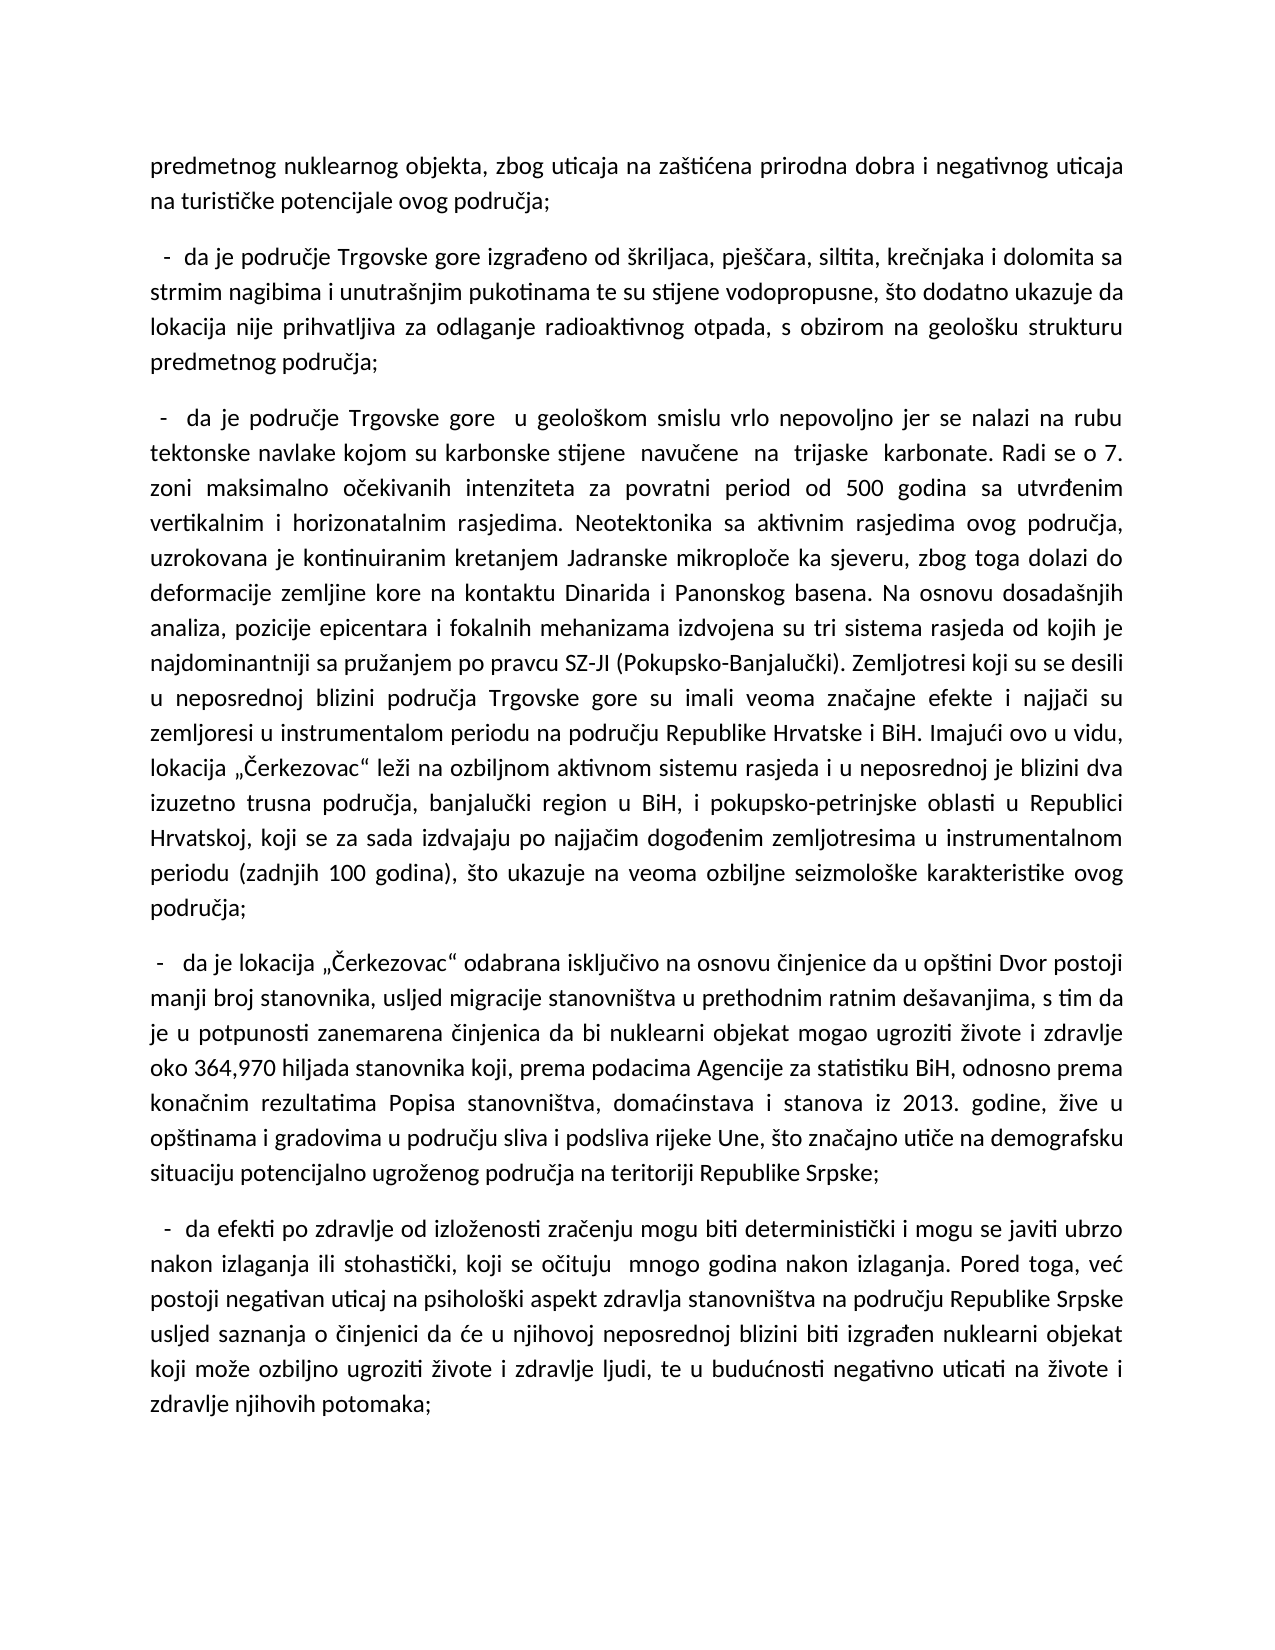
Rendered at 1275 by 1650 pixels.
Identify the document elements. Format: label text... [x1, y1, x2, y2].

text - da efekti po zdravlje od izloženosti zračenju mogu biti deterministički i mogu se javiti ubrzo nakon izlaganja ili stohastički, koji se očituju mnogo godina nakon izlaganja. Pored toga, već postoji negativan uticaj na psihološki aspekt zdravlja stanovništva na području Republike Srpske usljed saznanja o činjenici da će u njihovoj neposrednoj blizini biti izgrađen nuklearni objekat koji može ozbiljno ugroziti živote i zdravlje ljudi, te u budućnosti negativno uticati na živote i zdravlje njihovih potomaka; [150, 1213, 1125, 1419]
text - da je lokacija „Čerkezovac“ odabrana isključivo na osnovu činjenice da u opštini Dvor postoji manji broj stanovnika, usljed migracije stanovništva u prethodnim ratnim dešavanjima, s tim da je u potpunosti zanemarena činjenica da bi nuklearni objekat mogao ugroziti živote i zdravlje oko 364,970 hiljada stanovnika koji, prema podacima Agencije za statistiku BiH, odnosno prema konačnim rezultatima Popisa stanovništva, domaćinstava i stanova iz 2013. godine, žive u opštinama i gradovima u području sliva i podsliva rijeke Une, što značajno utiče na demografsku situaciju potencijalno ugroženog područja na teritoriji Republike Srpske; [150, 947, 1125, 1188]
text - da je područje Trgovske gore izgrađeno od škriljaca, pješčara, siltita, krečnjaka i dolomita sa strmim nagibima i unutrašnjim pukotinama te su stijene vodopropusne, što dodatno ukazuje da lokacija nije prihvatljiva za odlaganje radioaktivnog otpada, s obzirom na geološku strukturu predmetnog područja; [150, 241, 1125, 376]
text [150, 150, 1125, 216]
text - da je područje Trgovske gore u geološkom smislu vrlo nepovoljno jer se nalazi na rubu tektonske navlake kojom su karbonske stijene navučene na trijaske karbonate. Radi se o 7. zoni maksimalno očekivanih intenziteta za povratni period od 500 godina sa utvrđenim vertikalnim i horizonatalnim rasjedima. Neotektonika sa aktivnim rasjedima ovog područja, uzrokovana je kontinuiranim kretanjem Jadranske mikroploče ka sjeveru, zbog toga dolazi do deformacije zemljine kore na kontaktu Dinarida i Panonskog basena. Na osnovu dosadašnjih analiza, pozicije epicentara i fokalnih mehanizama izdvojena su tri sistema rasjeda od kojih je najdominantniji sa pružanjem po pravcu SZ-JI (Pokupsko-Banjalučki). Zemljotresi koji su se desili u neposrednoj blizini područja Trgovske gore su imali veoma značajne efekte i najjači su zemljoresi u instrumentalom periodu na području Republike Hrvatske i BiH. Imajući ovo u vidu, lokacija „Čerkezovac“ leži na ozbiljnom aktivnom sistemu rasjeda i u neposrednoj je blizini dva izuzetno trusna područja, banjalučki region u BiH, i pokupsko-petrinjske oblasti u Republici Hrvatskoj, koji se za sada izdvajaju po najjačim dogođenim zemljotresima u instrumentalnom periodu (zadnjih 100 godina), što ukazuje na veoma ozbiljne seizmološke karakteristike ovog područja; [150, 402, 1125, 922]
